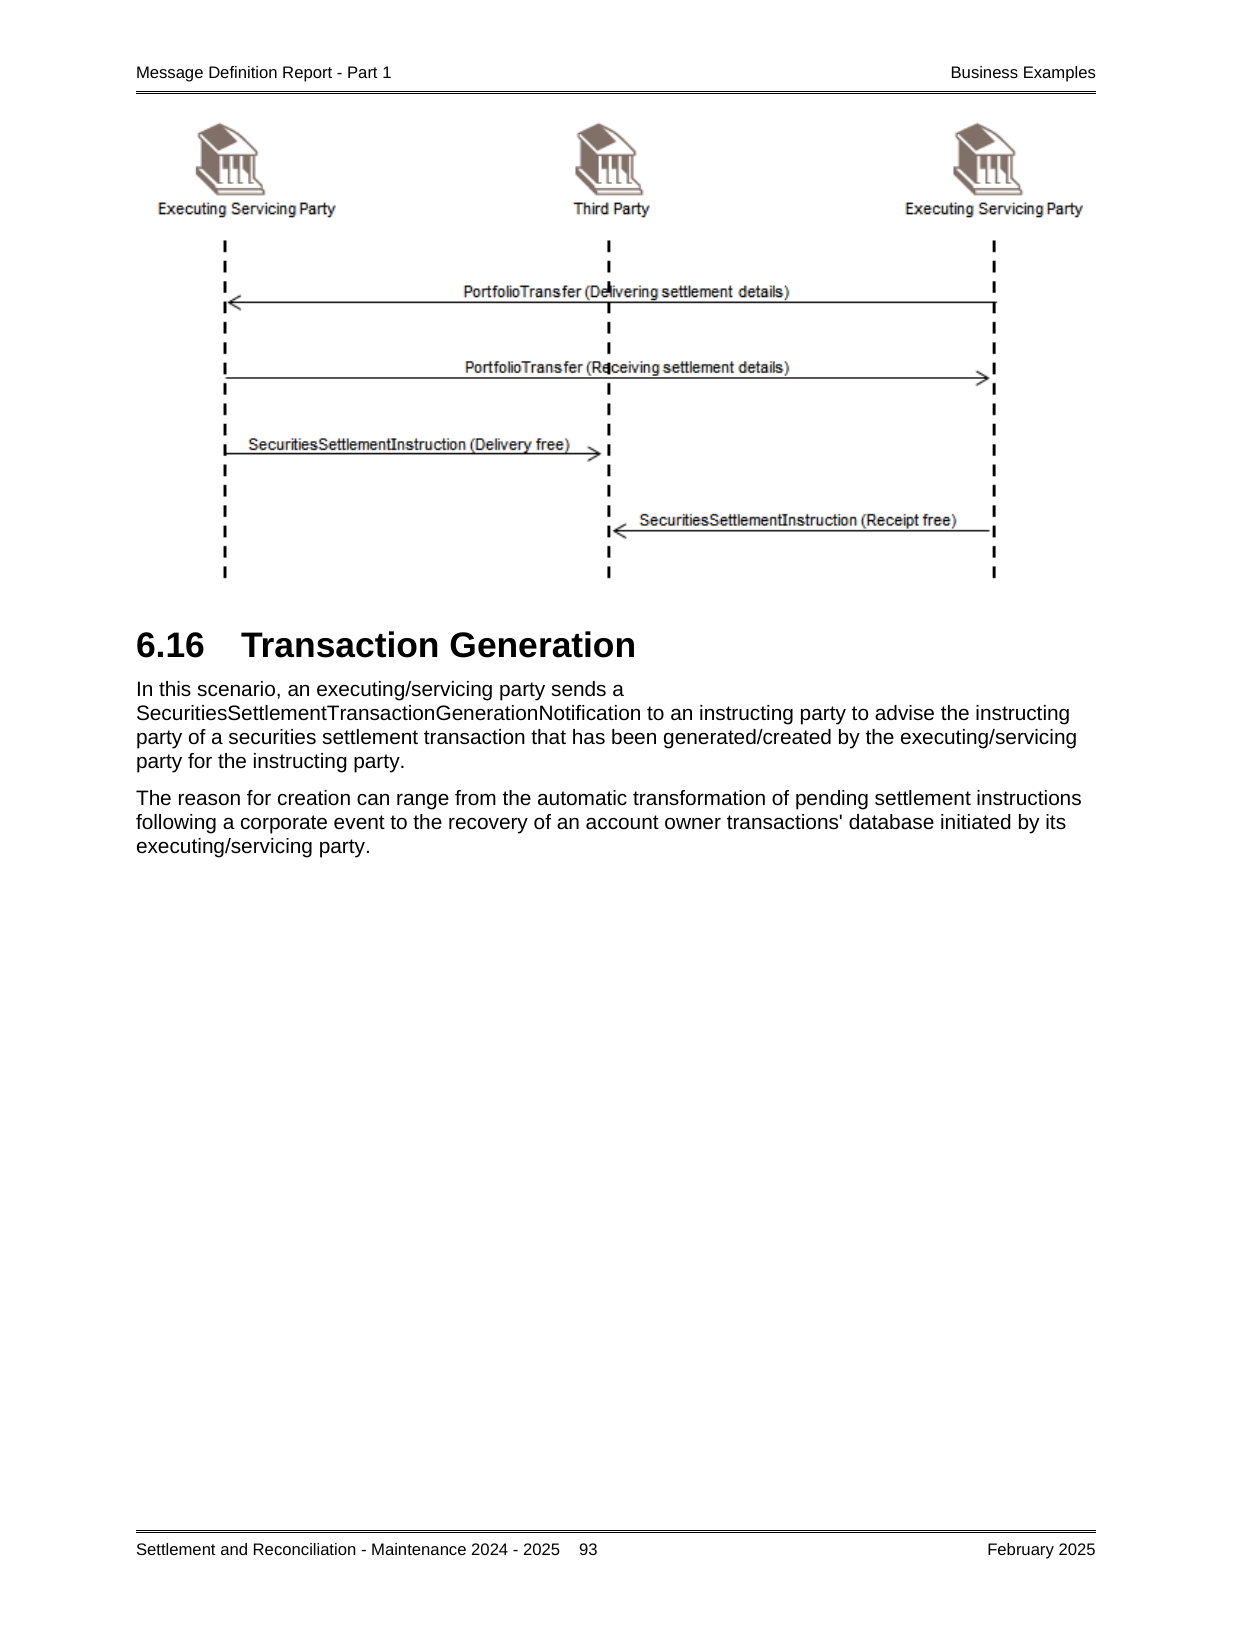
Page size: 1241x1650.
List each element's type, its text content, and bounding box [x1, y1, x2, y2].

text In this scenario, an executing/servicing party sends a SecuritiesSettlementTransactionGenerationNotification to an instructing party to advise the instructing party of a securities settlement transaction that has been generated/created by the executing/servicing party for the instructing party. [136, 677, 1104, 773]
text The reason for creation can range from the automatic transformation of pending settlement instructions following a corporate event to the recovery of an account owner transactions' database initiated by its executing/servicing party. [136, 786, 1104, 857]
picture [154, 117, 1086, 587]
subtitle Transaction Generation [136, 624, 1104, 665]
